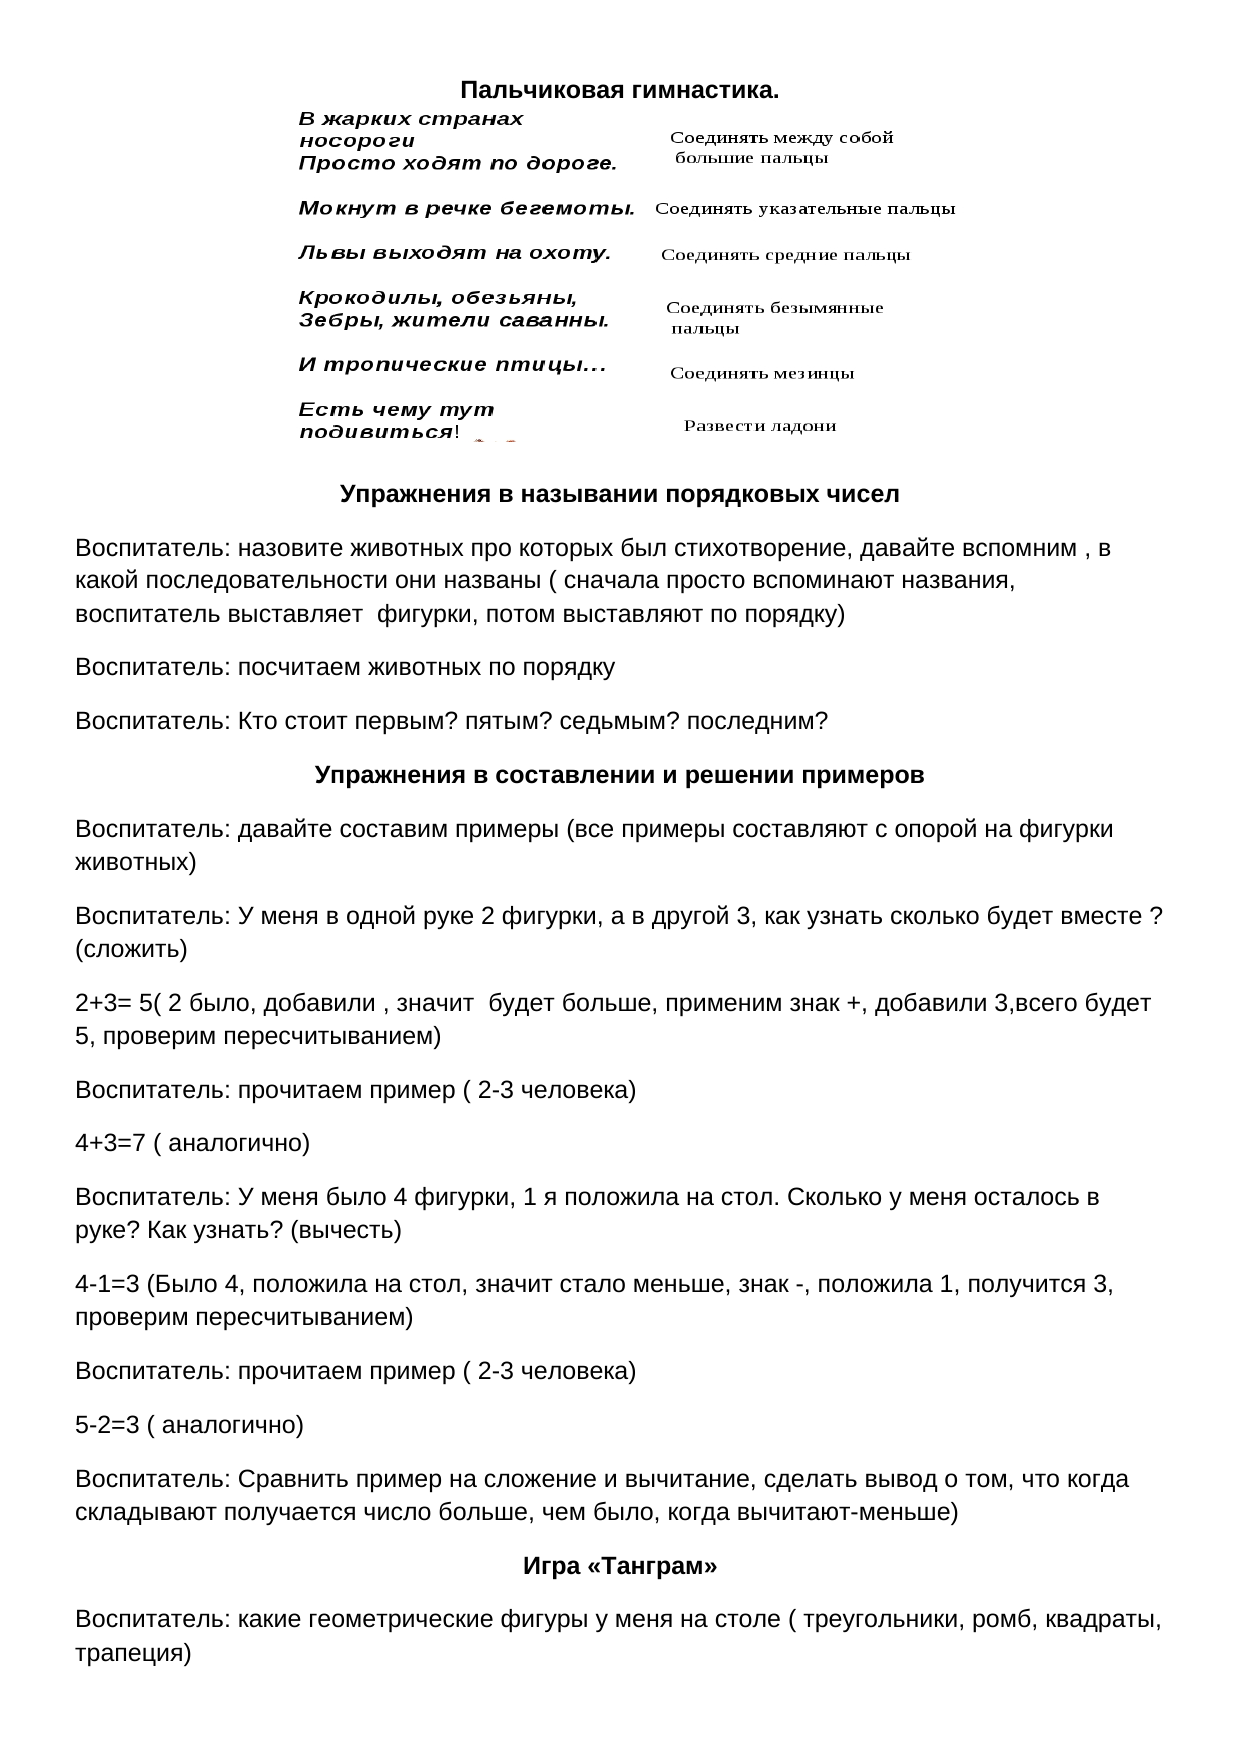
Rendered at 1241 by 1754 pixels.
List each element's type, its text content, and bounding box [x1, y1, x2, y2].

text Воспитатель: Кто стоит первым? пятым? седьмым? последним? [75, 706, 1165, 735]
text Воспитатель: какие геометрические фигуры у меня на столе ( треугольники, ромб, квадраты, трапеция) [75, 1604, 1165, 1666]
text 5-2=3 ( аналогично) [75, 1410, 1165, 1439]
text Упражнения в назывании порядковых чисел [75, 479, 1165, 507]
text Воспитатель: прочитаем пример ( 2-3 человека) [75, 1074, 1165, 1103]
picture [276, 103, 964, 442]
text Воспитатель: прочитаем пример ( 2-3 человека) [75, 1356, 1165, 1385]
text 4-1=3 (Было 4, положила на стол, значит стало меньше, знак -, положила 1, получится 3, проверим пересчитыванием) [75, 1269, 1165, 1331]
text Воспитатель: Сравнить пример на сложение и вычитание, сделать вывод о том, что когда складывают получается число больше, чем было, когда вычитают-меньше) [75, 1464, 1165, 1526]
text Воспитатель: посчитаем животных по порядку [75, 652, 1165, 681]
text Воспитатель: назовите животных про которых был стихотворение, давайте вспомним , в какой последовательности они названы ( сначала просто вспоминают названия, воспитатель выставляет фигурки, потом выставляют по порядку) [75, 532, 1165, 627]
text 4+3=7 ( аналогично) [75, 1128, 1165, 1157]
text Воспитатель: У меня в одной руке 2 фигурки, а в другой 3, как узнать сколько будет вместе ? (сложить) [75, 901, 1165, 963]
text Игра «Танграм» [75, 1551, 1165, 1579]
text 2+3= 5( 2 было, добавили , значит будет больше, применим знак +, добавили 3,всего будет 5, проверим пересчитыванием) [75, 988, 1165, 1049]
text Пальчиковая гимнастика. [75, 75, 1165, 104]
text Упражнения в составлении и решении примеров [75, 760, 1165, 789]
text Воспитатель: У меня было 4 фигурки, 1 я положила на стол. Сколько у меня осталось в руке? Как узнать? (вычесть) [75, 1182, 1165, 1244]
text Воспитатель: давайте составим примеры (все примеры составляют с опорой на фигурки животных) [75, 814, 1165, 876]
